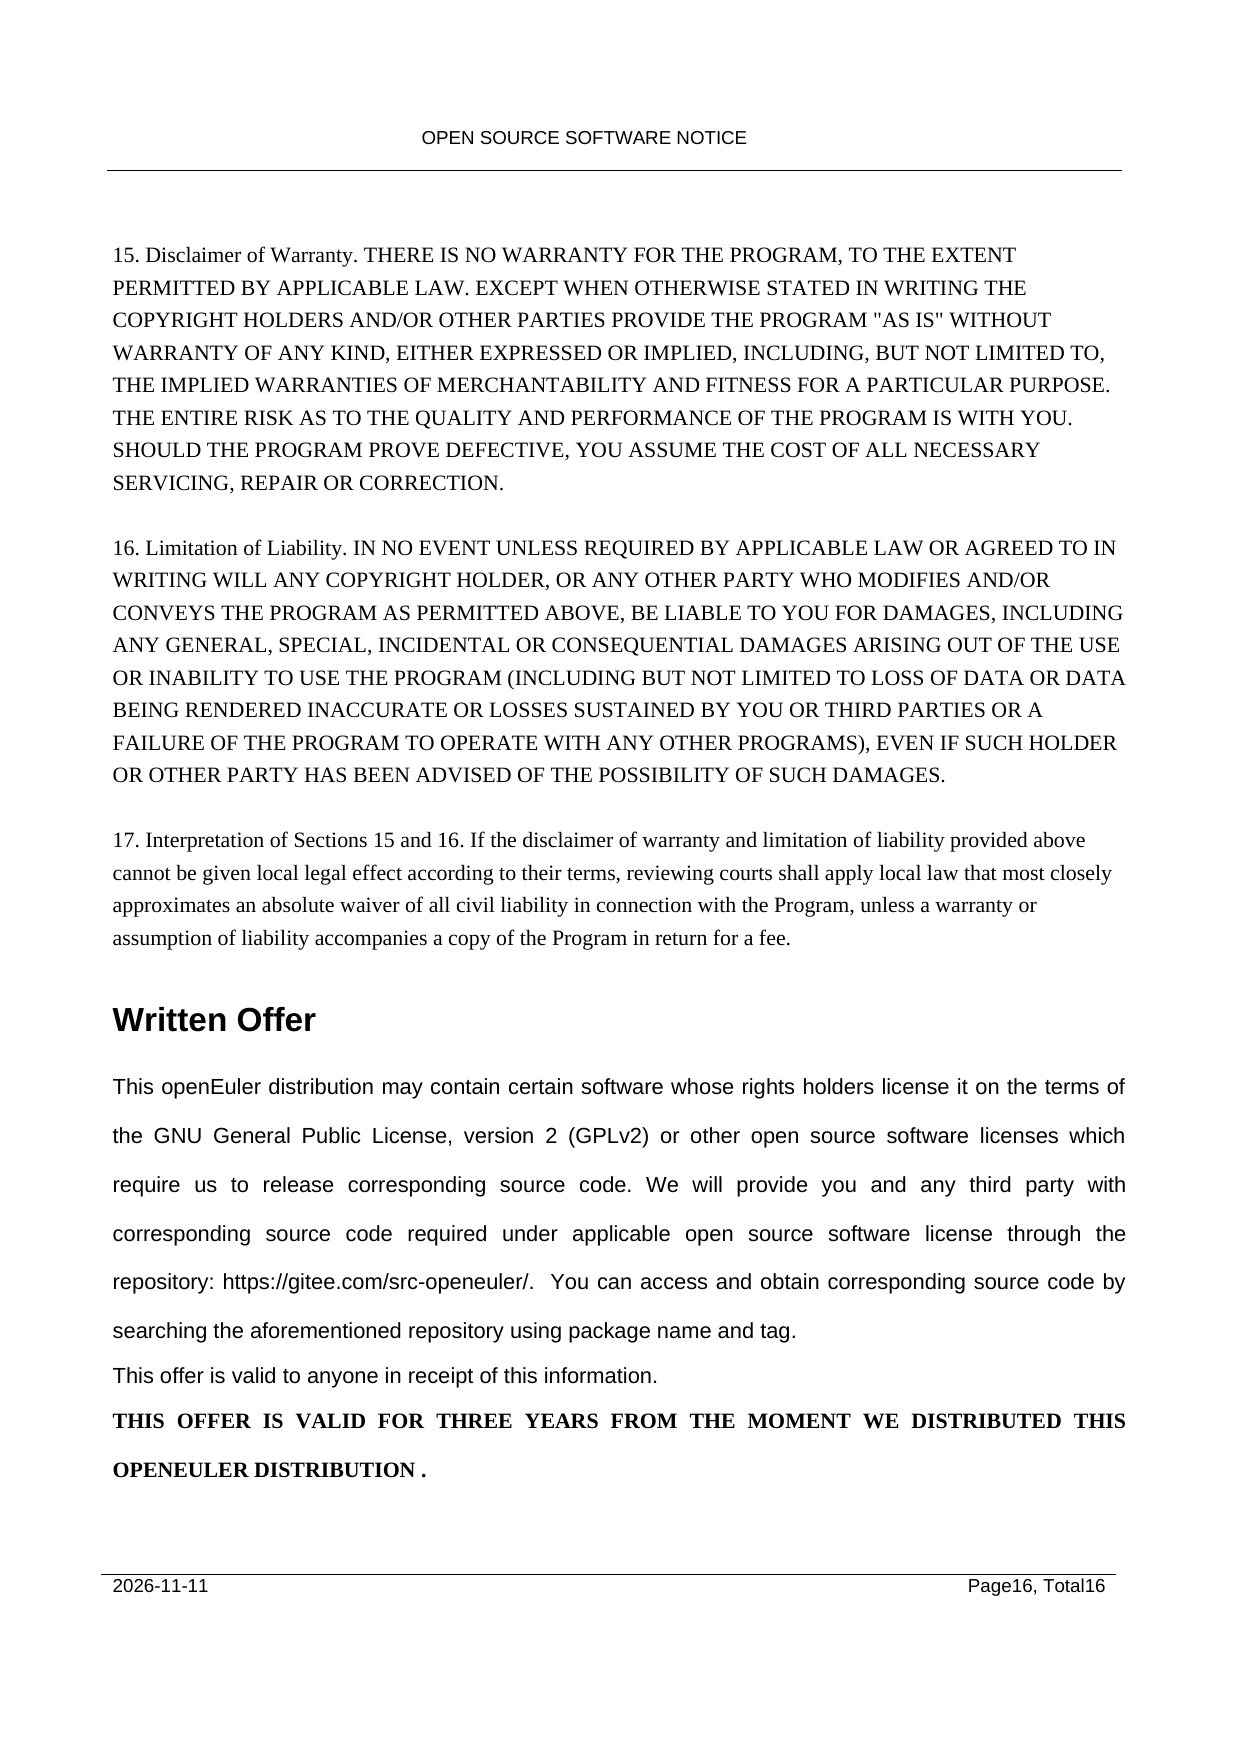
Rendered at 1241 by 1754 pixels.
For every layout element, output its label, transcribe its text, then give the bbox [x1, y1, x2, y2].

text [112, 206, 1128, 986]
text This openEuler distribution may contain certain software whose rights holders license it on the terms of the GNU General Public License, version 2 (GPLv2) or other open source software licenses which require us to release corresponding source code. We will provide you and any third party with corresponding source code required under applicable open source software license through the repository: https://gitee.com/src-openeuler/. You can access and obtain corresponding source code by searching the aforementioned repository using package name and tag. [112, 1071, 1128, 1347]
text Written Offer [112, 986, 1128, 1051]
text This offer is valid to anyone in receipt of this information. [112, 1359, 1128, 1392]
text THIS OFFER IS VALID FOR THREE YEARS FROM THE MOMENT WE DISTRIBUTED THIS OPENEULER DISTRIBUTION . [112, 1404, 1128, 1486]
